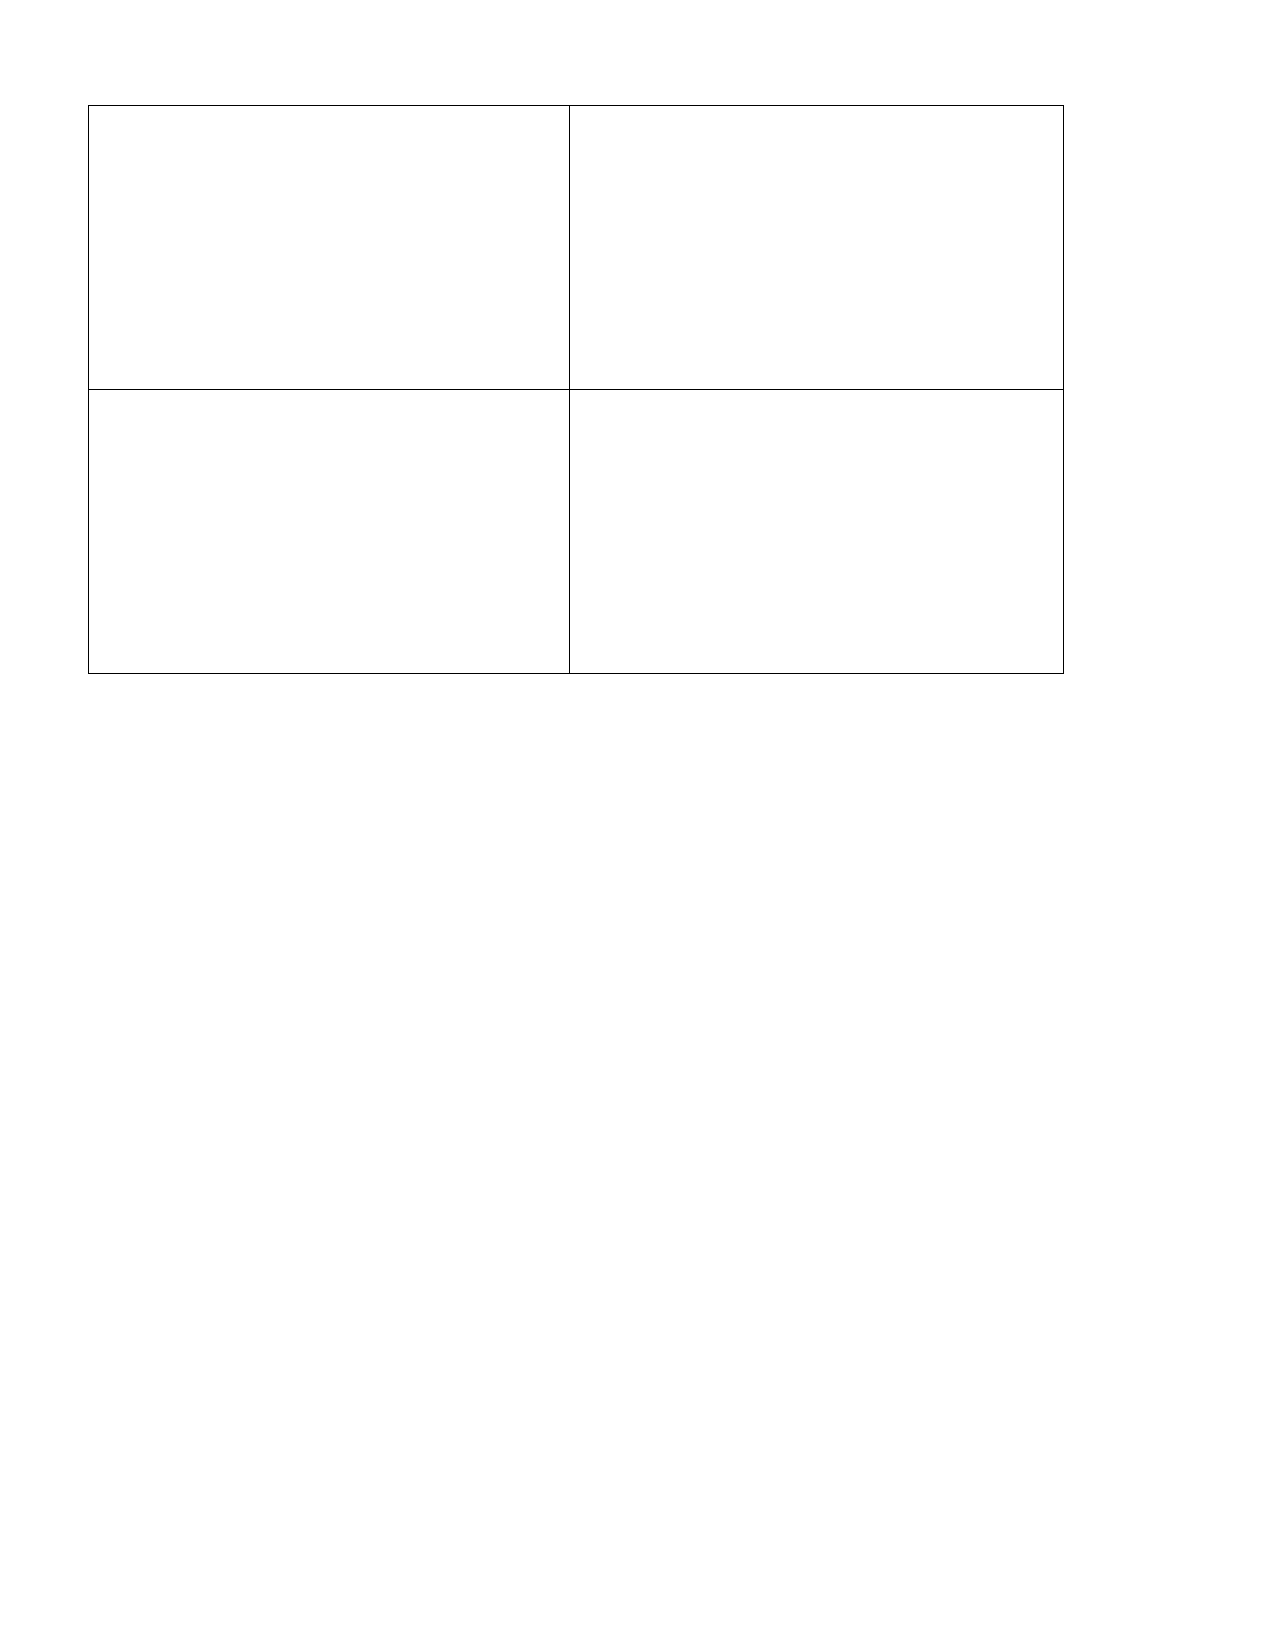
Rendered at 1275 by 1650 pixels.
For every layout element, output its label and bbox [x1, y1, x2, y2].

table_cell [89, 390, 569, 673]
table_cell [89, 106, 569, 389]
table_cell [570, 390, 1063, 673]
table_cell [570, 106, 1063, 389]
